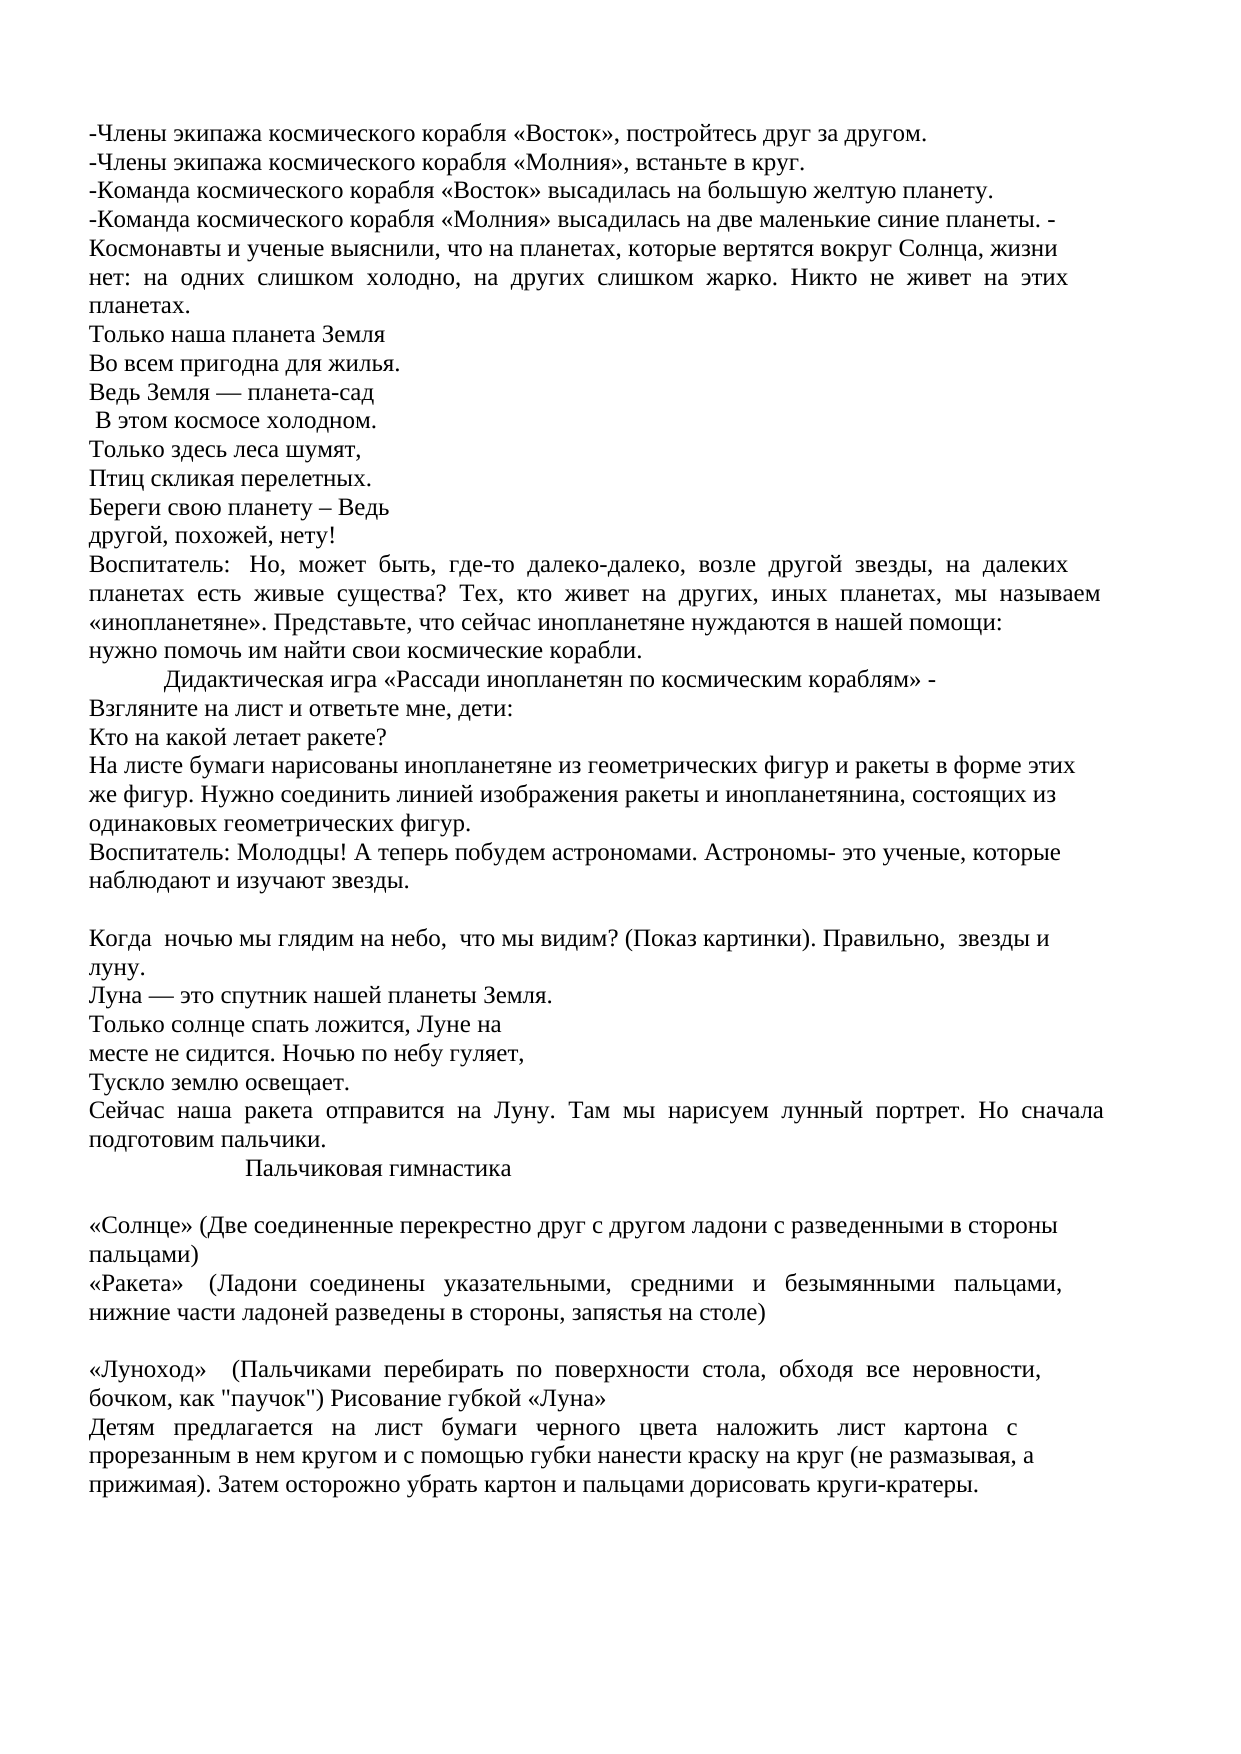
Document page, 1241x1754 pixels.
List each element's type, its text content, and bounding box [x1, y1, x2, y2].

text Птиц скликая перелетных. [88, 463, 1181, 492]
text «Ракета» (Ладони соединены указательными, средними и безымянными пальцами, [88, 1268, 1181, 1297]
text нужно помочь им найти свои космические корабли. [88, 636, 1181, 664]
text -Члены экипажа космического корабля «Восток», постройтесь друг за другом. [88, 118, 1181, 147]
text В этом космосе холодном. [88, 406, 1181, 434]
text Воспитатель: Но, может быть, где-то далеко-далеко, возле другой звезды, на далеких [88, 549, 1181, 578]
text «Луноход» (Пальчиками перебирать по поверхности стола, обходя все неровности, [88, 1354, 1181, 1383]
text Только здесь леса шумят, [88, 434, 1181, 463]
text «инопланетяне». Представьте, что сейчас инопланетяне нуждаются в нашей помощи: [88, 607, 1181, 636]
text Тускло землю освещает. [88, 1067, 1181, 1096]
text Сейчас наша ракета отправится на Луну. Там мы нарисуем лунный портрет. Но сначала [88, 1096, 1181, 1124]
text планетах есть живые существа? Тех, кто живет на других, иных планетах, мы называем [88, 578, 1181, 607]
text месте не сидится. Ночью по небу гуляет, [88, 1038, 1181, 1067]
text Во всем пригодна для жилья. [88, 348, 1181, 377]
text бочком, как "паучок") Рисование губкой «Луна» [88, 1383, 1181, 1412]
text прорезанным в нем кругом и с помощью губки нанести краску на круг (не размазывая, а [88, 1441, 1181, 1469]
text планетах. [88, 291, 1181, 319]
text Пальчиковая гимнастика [88, 1153, 1181, 1182]
text прижимая). Затем осторожно убрать картон и пальцами дорисовать круги-кратеры. [88, 1469, 1181, 1498]
text Ведь Земля — планета-сад [88, 377, 1181, 406]
text Только солнце спать ложится, Луне на [88, 1009, 1181, 1038]
text пальцами) [88, 1239, 1181, 1268]
text Кто на какой летает ракете? [88, 722, 1181, 751]
text «Солнце» (Две соединенные перекрестно друг с другом ладони с разведенными в стороны [88, 1211, 1181, 1239]
text Детям предлагается на лист бумаги черного цвета наложить лист картона с [88, 1412, 1181, 1441]
text луну. [88, 952, 1181, 981]
text Луна — это спутник нашей планеты Земля. [88, 981, 1181, 1009]
text Береги свою планету – Ведь [88, 492, 1181, 521]
text другой, похожей, нету! [88, 521, 1181, 549]
text Взгляните на лист и ответьте мне, дети: [88, 693, 1181, 722]
text Только наша планета Земля [88, 319, 1181, 348]
text -Команда космического корабля «Молния» высадилась на две маленькие синие планеты. - [88, 204, 1181, 233]
text нижние части ладоней разведены в стороны, запястья на столе) [88, 1297, 1181, 1326]
text Когда ночью мы глядим на небо, что мы видим? (Показ картинки). Правильно, звезды и [88, 923, 1181, 952]
text же фигур. Нужно соединить линией изображения ракеты и инопланетянина, состоящих из [88, 779, 1181, 808]
text одинаковых геометрических фигур. [88, 808, 1181, 837]
text подготовим пальчики. [88, 1124, 1181, 1153]
text -Члены экипажа космического корабля «Молния», встаньте в круг. [88, 147, 1181, 176]
text -Команда космического корабля «Восток» высадилась на большую желтую планету. [88, 176, 1181, 204]
text Космонавты и ученые выяснили, что на планетах, которые вертятся вокруг Солнца, жизни [88, 233, 1181, 262]
text наблюдают и изучают звезды. [88, 866, 1181, 894]
text Воспитатель: Молодцы! А теперь побудем астрономами. Астрономы- это ученые, которые [88, 837, 1181, 866]
text Дидактическая игра «Рассади инопланетян по космическим кораблям» - [88, 664, 1181, 693]
text На листе бумаги нарисованы инопланетяне из геометрических фигур и ракеты в форме этих [88, 751, 1181, 779]
text нет: на одних слишком холодно, на других слишком жарко. Никто не живет на этих [88, 262, 1181, 291]
